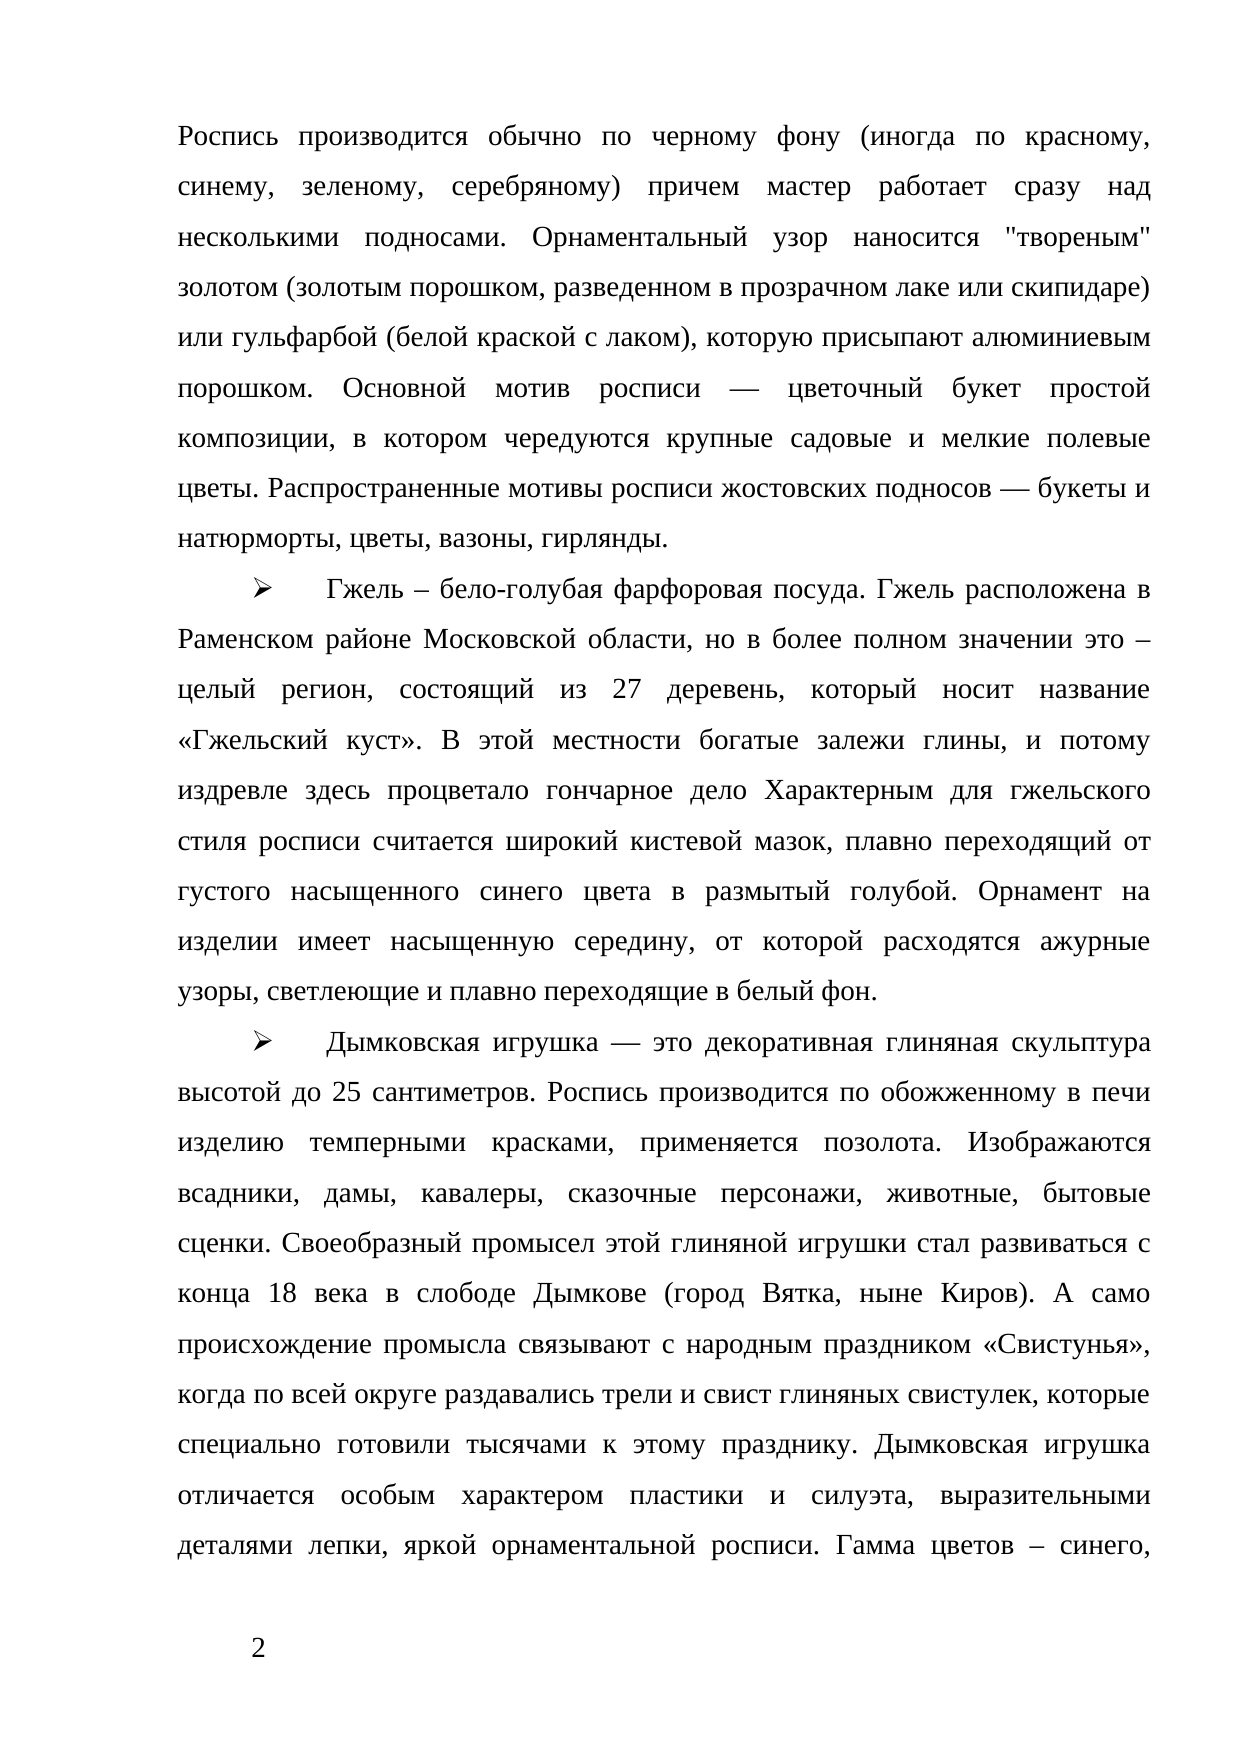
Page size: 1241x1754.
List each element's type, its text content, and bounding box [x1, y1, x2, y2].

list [177, 1024, 1152, 1561]
list Гжель – бело-голубая фарфоровая посуда. Гжель расположена в Раменском районе Московской области, но в более полном значении это – целый регион, состоящий из 27 деревень, который носит название «Гжельский куст». В этой местности богатые залежи глины, и потому издревле здесь процветало гончарное дело Характерным для гжельского стиля росписи считается широкий кистевой мазок, плавно переходящий от густого насыщенного синего цвета в размытый голубой. Орнамент на изделии имеет насыщенную середину, от которой расходятся ажурные узоры, светлеющие и плавно переходящие в белый фон. [177, 571, 1152, 1007]
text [177, 118, 1152, 554]
